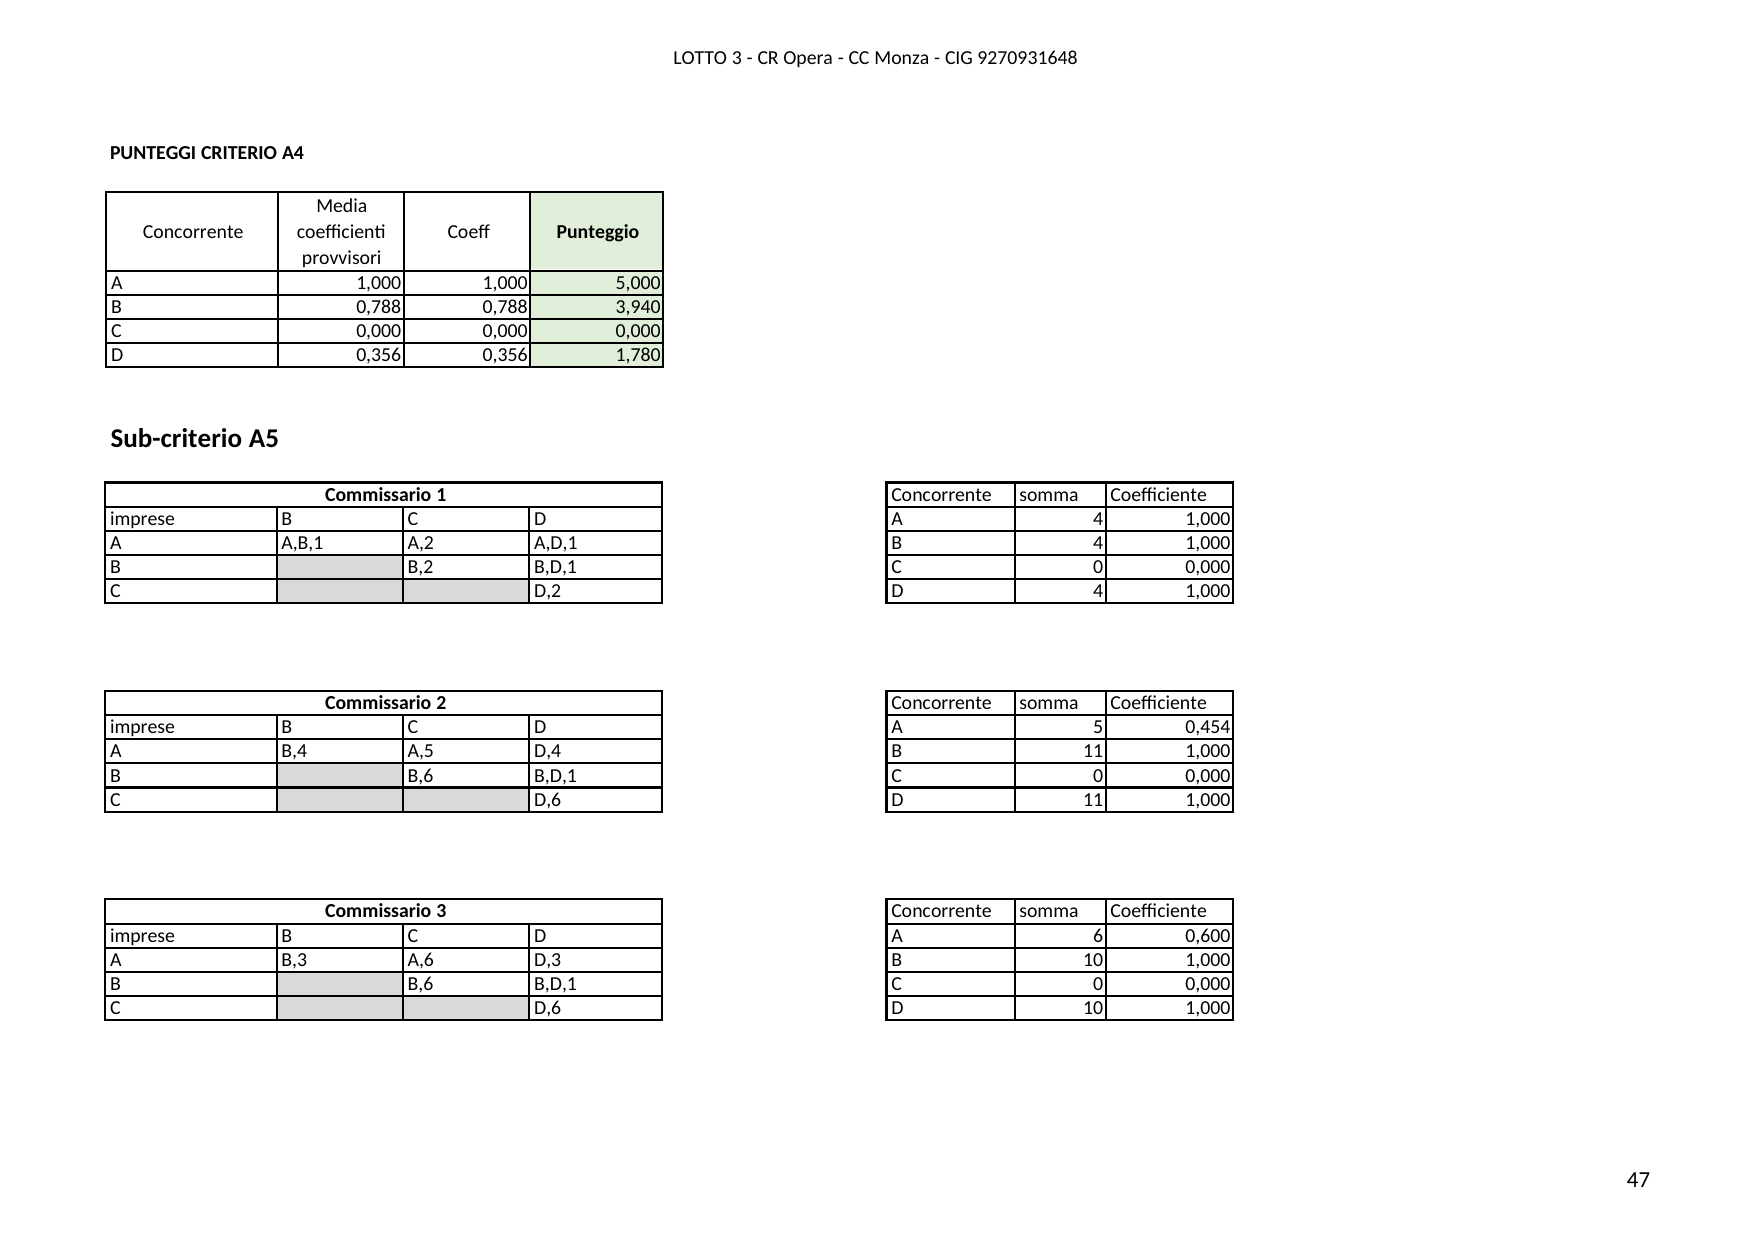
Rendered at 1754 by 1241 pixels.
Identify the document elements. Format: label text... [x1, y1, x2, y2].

table_cell 0,000 [405, 320, 529, 342]
table_cell 3,940 [531, 296, 662, 318]
table_cell A [107, 272, 277, 294]
table_header Punteggio [531, 193, 662, 269]
table_cell 1,000 [279, 272, 403, 294]
table_cell B [107, 296, 277, 318]
table_cell 0,788 [405, 296, 529, 318]
table_cell 1,000 [405, 272, 529, 294]
table_header Media coefficienti provvisori [279, 193, 403, 269]
table_cell 0,788 [279, 296, 403, 318]
table_header Concorrente [107, 193, 277, 269]
subtitle Sub-criterio A5 [110, 421, 1656, 454]
table_cell 0,356 [405, 344, 529, 366]
table_cell C [107, 320, 277, 342]
table_cell 0,000 [279, 320, 403, 342]
table_cell 0,356 [279, 344, 403, 366]
table_cell 5,000 [531, 272, 662, 294]
text PUNTEGGI CRITERIO A4 [110, 140, 1656, 164]
table_cell 1,780 [531, 344, 662, 366]
table_cell D [107, 344, 277, 366]
table_header Coeff [405, 193, 529, 269]
table_cell 0,000 [531, 320, 662, 342]
